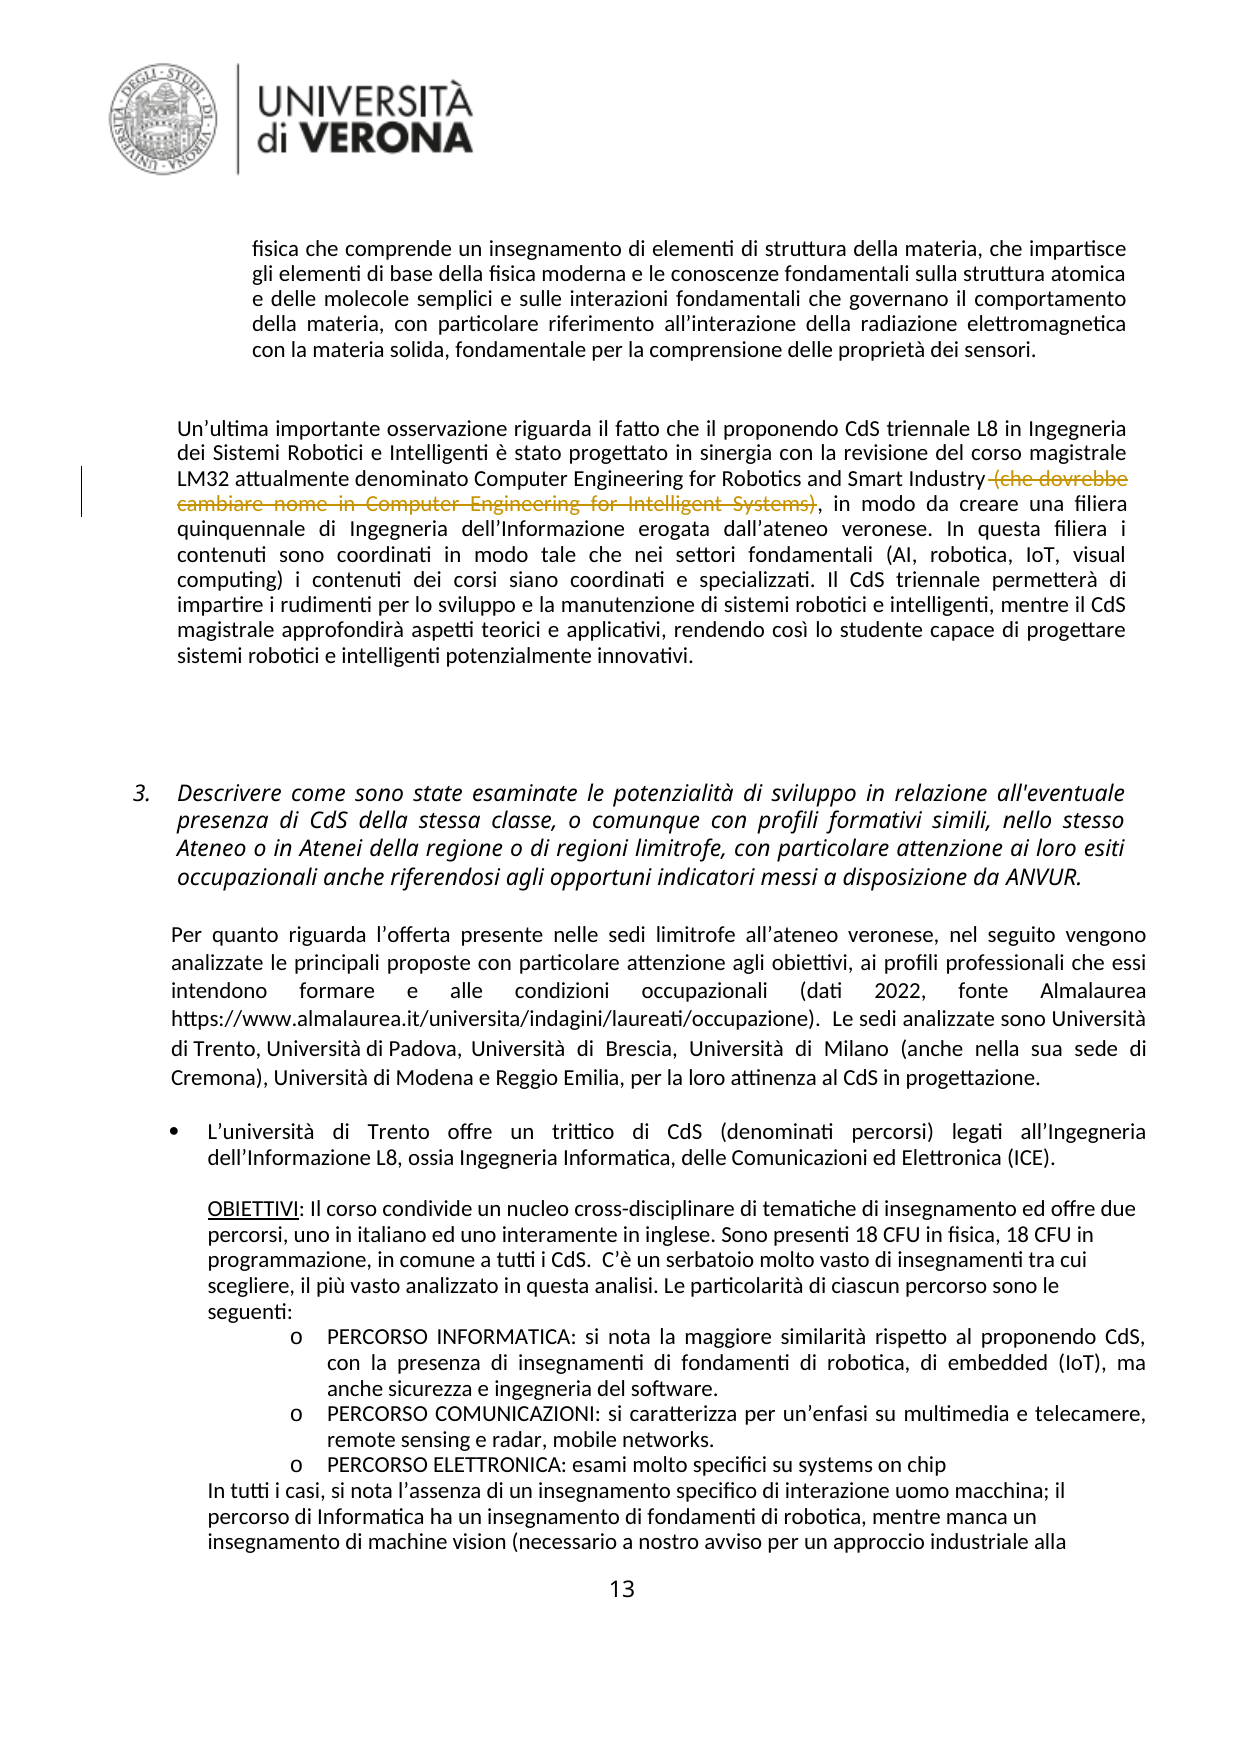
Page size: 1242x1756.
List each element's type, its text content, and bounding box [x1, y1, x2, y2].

list Descrivere come sono state esaminate le potenzialità di sviluppo in relazione all'eventuale presenza di CdS della stessa classe, o comunque con profili formativi simili, nello stesso Ateneo o in Atenei della regione o di regioni limitrofe, con particolare attenzione ai loro esiti occupazionali anche riferendosi agli opportuni indicatori messi a disposizione da ANVUR. [133, 779, 1129, 892]
text Per quanto riguarda l’offerta presente nelle sedi limitrofe all’ateneo veronese, nel seguito vengono analizzate le principali proposte con particolare attenzione agli obiettivi, ai profili professionali che essi intendono formare e alle condizioni occupazionali (dati 2022, fonte Almalaurea https://www.almalaurea.it/universita/indagini/laureati/occupazione). Le sedi analizzate sono Università di Trento, Università di Padova, Università di Brescia, Università di Milano (anche nella sua sede di Cremona), Università di Modena e Reggio Emilia, per la loro attinenza al CdS in progettazione. [171, 920, 1148, 1091]
list PERCORSO INFORMATICA: si nota la maggiore similarità rispetto al proponendo CdS, con la presenza di insegnamenti di fondamenti di robotica, di embedded (IoT), ma anche sicurezza e ingegneria del software. [289, 1324, 1148, 1401]
list PERCORSO ELETTRONICA: esami molto specifici su systems on chip [289, 1452, 1148, 1478]
list PERCORSO COMUNICAZIONI: si caratterizza per un’enfasi su multimedia e telecamere, remote sensing e radar, mobile networks. [289, 1401, 1148, 1452]
text OBIETTIVI: Il corso condivide un nucleo cross-disciplinare di tematiche di insegnamento ed offre due percorsi, uno in italiano ed uno interamente in inglese. Sono presenti 18 CFU in fisica, 18 CFU in programmazione, in comune a tutti i CdS. C’è un serbatoio molto vasto di insegnamenti tra cui scegliere, il più vasto analizzato in questa analisi. Le particolarità di ciascun percorso sono le seguenti: [207, 1196, 1148, 1324]
list L’università di Trento offre un trittico di CdS (denominati percorsi) legati all’Ingegneria dell’Informazione L8, ossia Ingegneria Informatica, delle Comunicazioni ed Elettronica (ICE). [170, 1119, 1148, 1171]
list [252, 236, 1128, 363]
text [207, 1478, 1148, 1555]
list Un’ultima importante osservazione riguarda il fatto che il proponendo CdS triennale L8 in Ingegneria dei Sistemi Robotici e Intelligenti è stato progettato in sinergia con la revisione del corso magistrale LM32 attualmente denominato Computer Engineering for Robotics and Smart Industry, in modo da creare una filiera quinquennale di Ingegneria dell’Informazione erogata dall’ateneo veronese. In questa filiera i contenuti sono coordinati in modo tale che nei settori fondamentali (AI, robotica, IoT, visual computing) i contenuti dei corsi siano coordinati e specializzati. Il CdS triennale permetterà di impartire i rudimenti per lo sviluppo e la manutenzione di sistemi robotici e intelligenti, mentre il CdS magistrale approfondirà aspetti teorici e applicativi, rendendo così lo studente capace di progettare sistemi robotici e intelligenti potenzialmente innovativi. [177, 416, 1128, 669]
